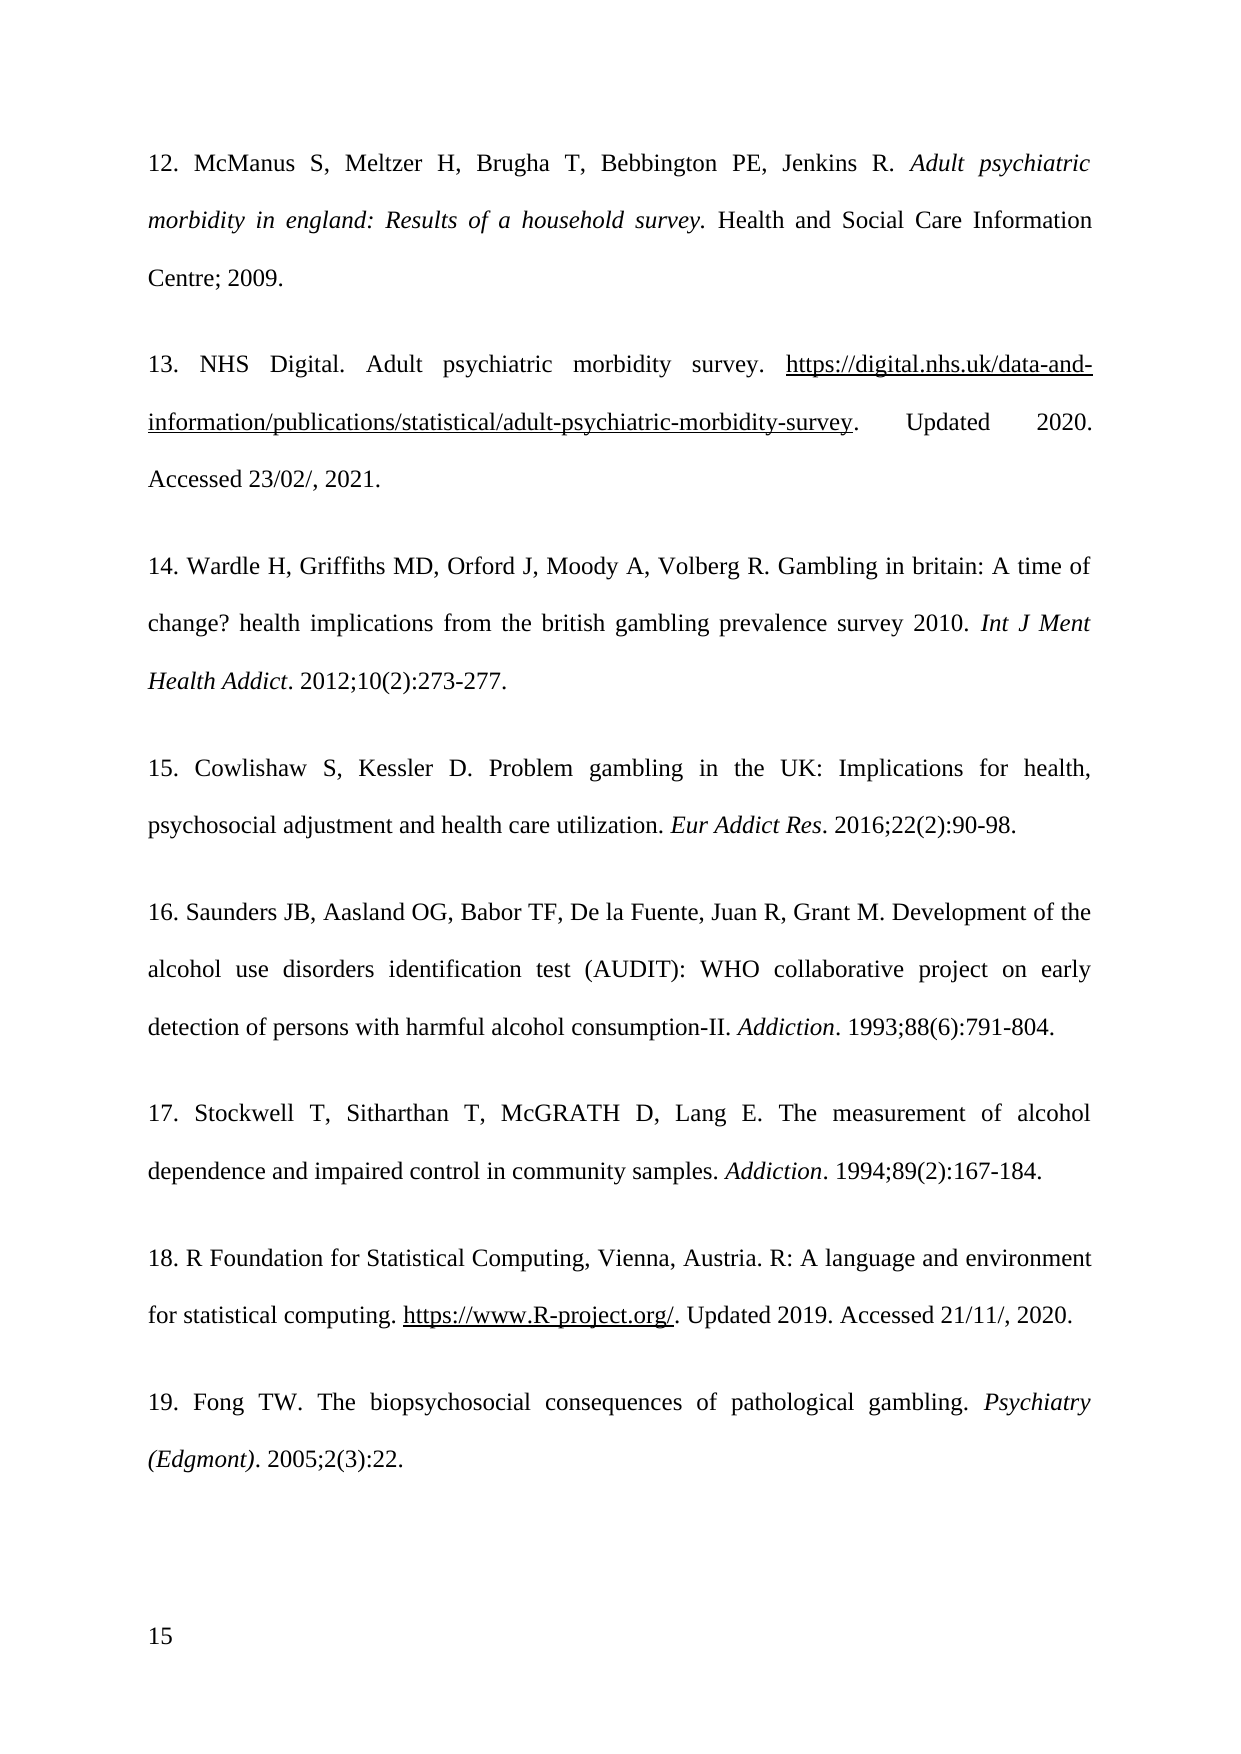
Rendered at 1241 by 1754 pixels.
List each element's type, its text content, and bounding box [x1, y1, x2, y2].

text 12. McManus S, Meltzer H, Brugha T, Bebbington PE, Jenkins R. Adult psychiatric morbidity in england: Results of a household survey. Health and Social Care Information Centre; 2009. [148, 148, 1093, 291]
text 16. Saunders JB, Aasland OG, Babor TF, De la Fuente, Juan R, Grant M. Development of the alcohol use disorders identification test (AUDIT): WHO collaborative project on early detection of persons with harmful alcohol consumption‐II. Addiction. 1993;88(6):791-804. [148, 897, 1093, 1041]
text 14. Wardle H, Griffiths MD, Orford J, Moody A, Volberg R. Gambling in britain: A time of change? health implications from the british gambling prevalence survey 2010. Int J Ment Health Addict. 2012;10(2):273-277. [148, 551, 1093, 695]
text 15. Cowlishaw S, Kessler D. Problem gambling in the UK: Implications for health, psychosocial adjustment and health care utilization. Eur Addict Res. 2016;22(2):90-98. [148, 753, 1093, 839]
text 13. NHS Digital. Adult psychiatric morbidity survey. https://digital.nhs.uk/data-and-information/publications/statistical/adult-psychiatric-morbidity-survey. Updated 2020. Accessed 23/02/, 2021. [148, 349, 1093, 493]
text 18. R Foundation for Statistical Computing, Vienna, Austria. R: A language and environment for statistical computing. https://www.R-project.org/. Updated 2019. Accessed 21/11/, 2020. [148, 1243, 1093, 1329]
text 17. Stockwell T, Sitharthan T, McGRATH D, Lang E. The measurement of alcohol dependence and impaired control in community samples. Addiction. 1994;89(2):167-184. [148, 1098, 1093, 1185]
text 19. Fong TW. The biopsychosocial consequences of pathological gambling. Psychiatry (Edgmont). 2005;2(3):22. [148, 1387, 1093, 1473]
